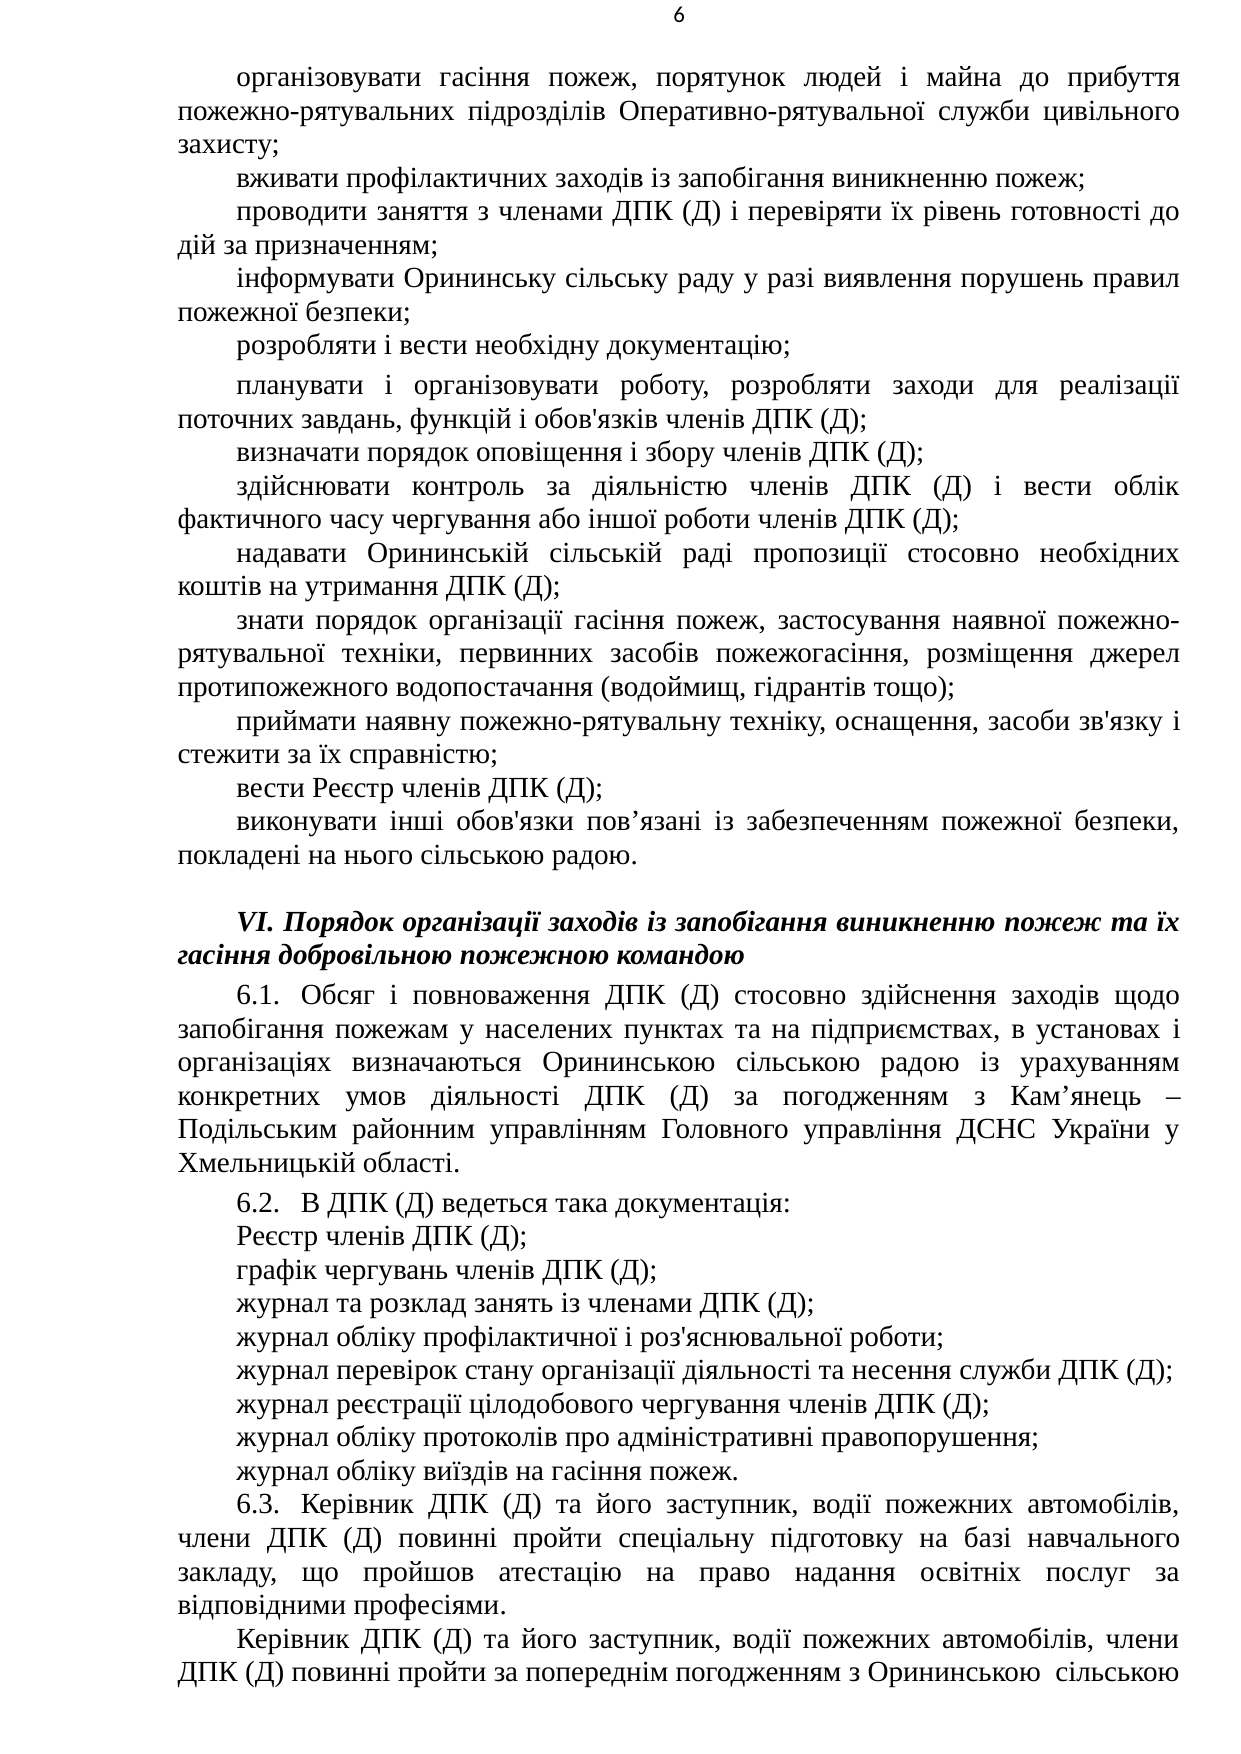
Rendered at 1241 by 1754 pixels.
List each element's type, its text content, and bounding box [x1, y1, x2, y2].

text визначати порядок оповіщення і збору членів ДПК (Д); [177, 434, 1181, 468]
text здійснювати контроль за діяльністю членів ДПК (Д) і вести облік фактичного часу чергування або іншої роботи членів ДПК (Д); [177, 468, 1181, 535]
text розробляти і вести необхідну документацію; [177, 327, 1181, 361]
text вживати профілактичних заходів із запобігання виникненню пожеж; [177, 160, 1181, 193]
text журнал та розклад занять із членами ДПК (Д); [177, 1285, 1181, 1319]
text інформувати Орининську сільську раду у разі виявлення порушень правил пожежної безпеки; [177, 260, 1181, 327]
list Керівник ДПК (Д) та його заступник, водії пожежних автомобілів, члени ДПК (Д) повинні пройти спеціальну підготовку на базі навчального закладу, що пройшов атестацію на право надання освітніх послуг за відповідними професіями. [177, 1487, 1181, 1621]
text проводити заняття з членами ДПК (Д) і перевіряти їх рівень готовності до дій за призначенням; [177, 193, 1181, 260]
text планувати і організовувати роботу, розробляти заходи для реалізації поточних завдань, функцій і обов'язків членів ДПК (Д); [177, 367, 1181, 434]
text надавати Орининській сільській раді пропозиції стосовно необхідних коштів на утримання ДПК (Д); [177, 535, 1181, 602]
text виконувати інші обов'язки пов’язані із забезпеченням пожежної безпеки, покладені на нього сільською радою. [177, 803, 1181, 870]
text журнал перевірок стану організації діяльності та несення служби ДПК (Д); [177, 1352, 1181, 1386]
text вести Реєстр членів ДПК (Д); [177, 770, 1181, 803]
text графік чергувань членів ДПК (Д); [177, 1252, 1181, 1285]
text VI. Порядок організації заходів із запобігання виникненню пожеж та їх гасіння добровільною пожежною командою [177, 904, 1181, 971]
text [177, 1621, 1181, 1688]
list Обсяг і повноваження ДПК (Д) стосовно здійснення заходів щодо запобігання пожежам у населених пунктах та на підприємствах, в установах і організаціях визначаються Орининською сільською радою із урахуванням конкретних умов діяльності ДПК (Д) за погодженням з Кам’янець – Подільським районним управлінням Головного управління ДСНС України у Хмельницькій області. [177, 977, 1181, 1178]
text приймати наявну пожежно-рятувальну техніку, оснащення, засоби зв'язку і стежити за їх справністю; [177, 703, 1181, 770]
text Реєстр членів ДПК (Д); [177, 1218, 1181, 1252]
text журнал обліку виїздів на гасіння пожеж. [177, 1453, 1181, 1487]
text журнал реєстрації цілодобового чергування членів ДПК (Д); [177, 1386, 1181, 1419]
text організовувати гасіння пожеж, порятунок людей і майна до прибуття пожежно-рятувальних підрозділів Оперативно-рятувальної служби цивільного захисту; [177, 59, 1181, 160]
text журнал обліку протоколів про адміністративні правопорушення; [177, 1419, 1181, 1453]
text журнал обліку профілактичної і роз'яснювальної роботи; [177, 1319, 1181, 1352]
text знати порядок організації гасіння пожеж, застосування наявної пожежно-рятувальної техніки, первинних засобів пожежогасіння, розміщення джерел протипожежного водопостачання (водоймищ, гідрантів тощо); [177, 602, 1181, 703]
list В ДПК (Д) ведеться така документація: [177, 1185, 1181, 1218]
